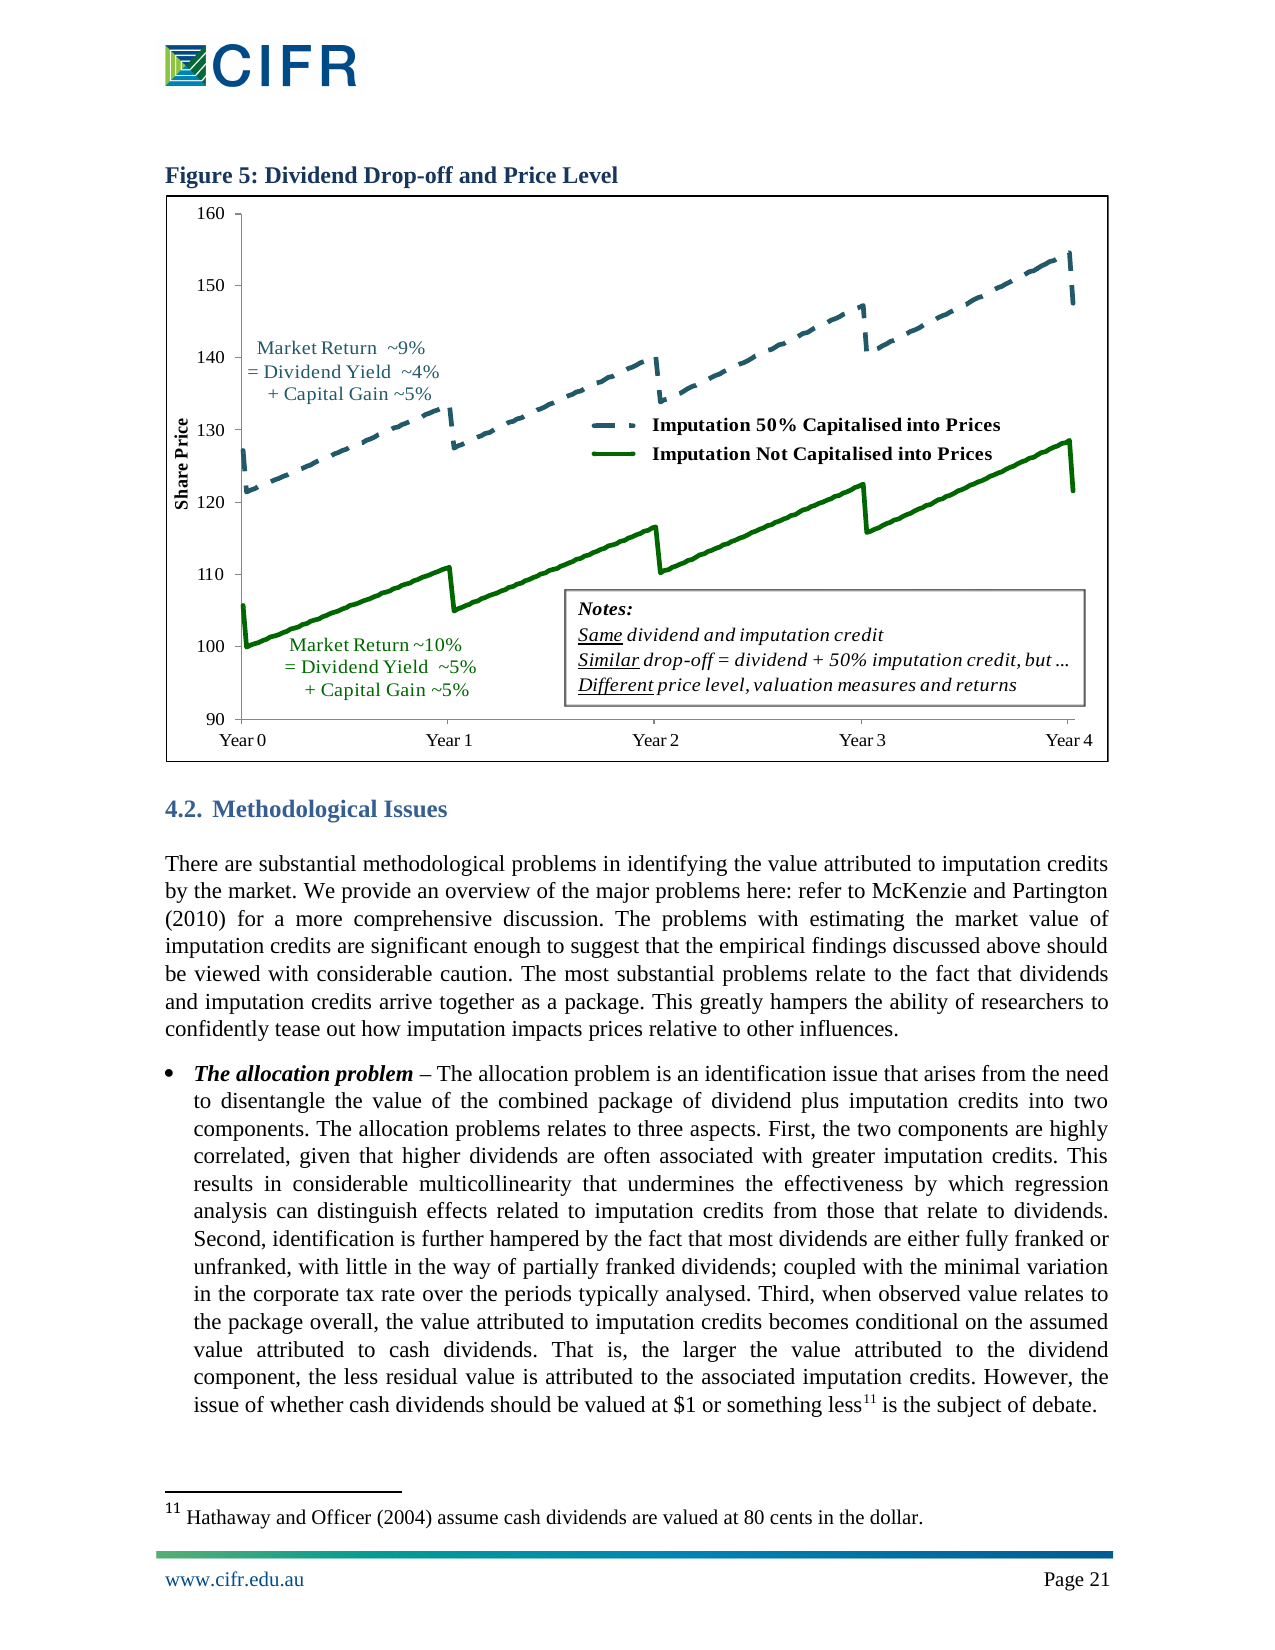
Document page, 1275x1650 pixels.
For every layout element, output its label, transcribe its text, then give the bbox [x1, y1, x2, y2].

text Figure 5: Dividend Drop-off and Price Level [165, 161, 1110, 189]
picture [128, 1535, 1126, 1568]
list The allocation problem – The allocation problem is an identification issue that arises from the need to disentangle the value of the combined package of dividend plus imputation credits into two components. The allocation problems relates to three aspects. First, the two components are highly correlated, given that higher dividends are often associated with greater imputation credits. This results in considerable multicollinearity that undermines the effectiveness by which regression analysis can distinguish effects related to imputation credits from those that relate to dividends. Second, identification is further hampered by the fact that most dividends are either fully franked or unfranked, with little in the way of partially franked dividends; coupled with the minimal variation in the corporate tax rate over the periods typically analysed. Third, when observed value relates to the package overall, the value attributed to imputation credits becomes conditional on the assumed value attributed to cash dividends. That is, the larger the value attributed to the dividend component, the less residual value is attributed to the associated imputation credits. However, the issue of whether cash dividends should be valued at $1 or something less is the subject of debate. [165, 1059, 1110, 1417]
picture [155, 36, 366, 92]
text There are substantial methodological problems in identifying the value attributed to imputation credits by the market. We provide an overview of the major problems here: refer to McKenzie and Partington (2010) for a more comprehensive discussion. The problems with estimating the market value of imputation credits are significant enough to suggest that the empirical findings discussed above should be viewed with considerable caution. The most substantial problems relate to the fact that dividends and imputation credits arrive together as a package. This greatly hampers the ability of researchers to confidently tease out how imputation impacts prices relative to other influences. [165, 850, 1110, 1042]
list Methodological Issues [165, 794, 1110, 823]
